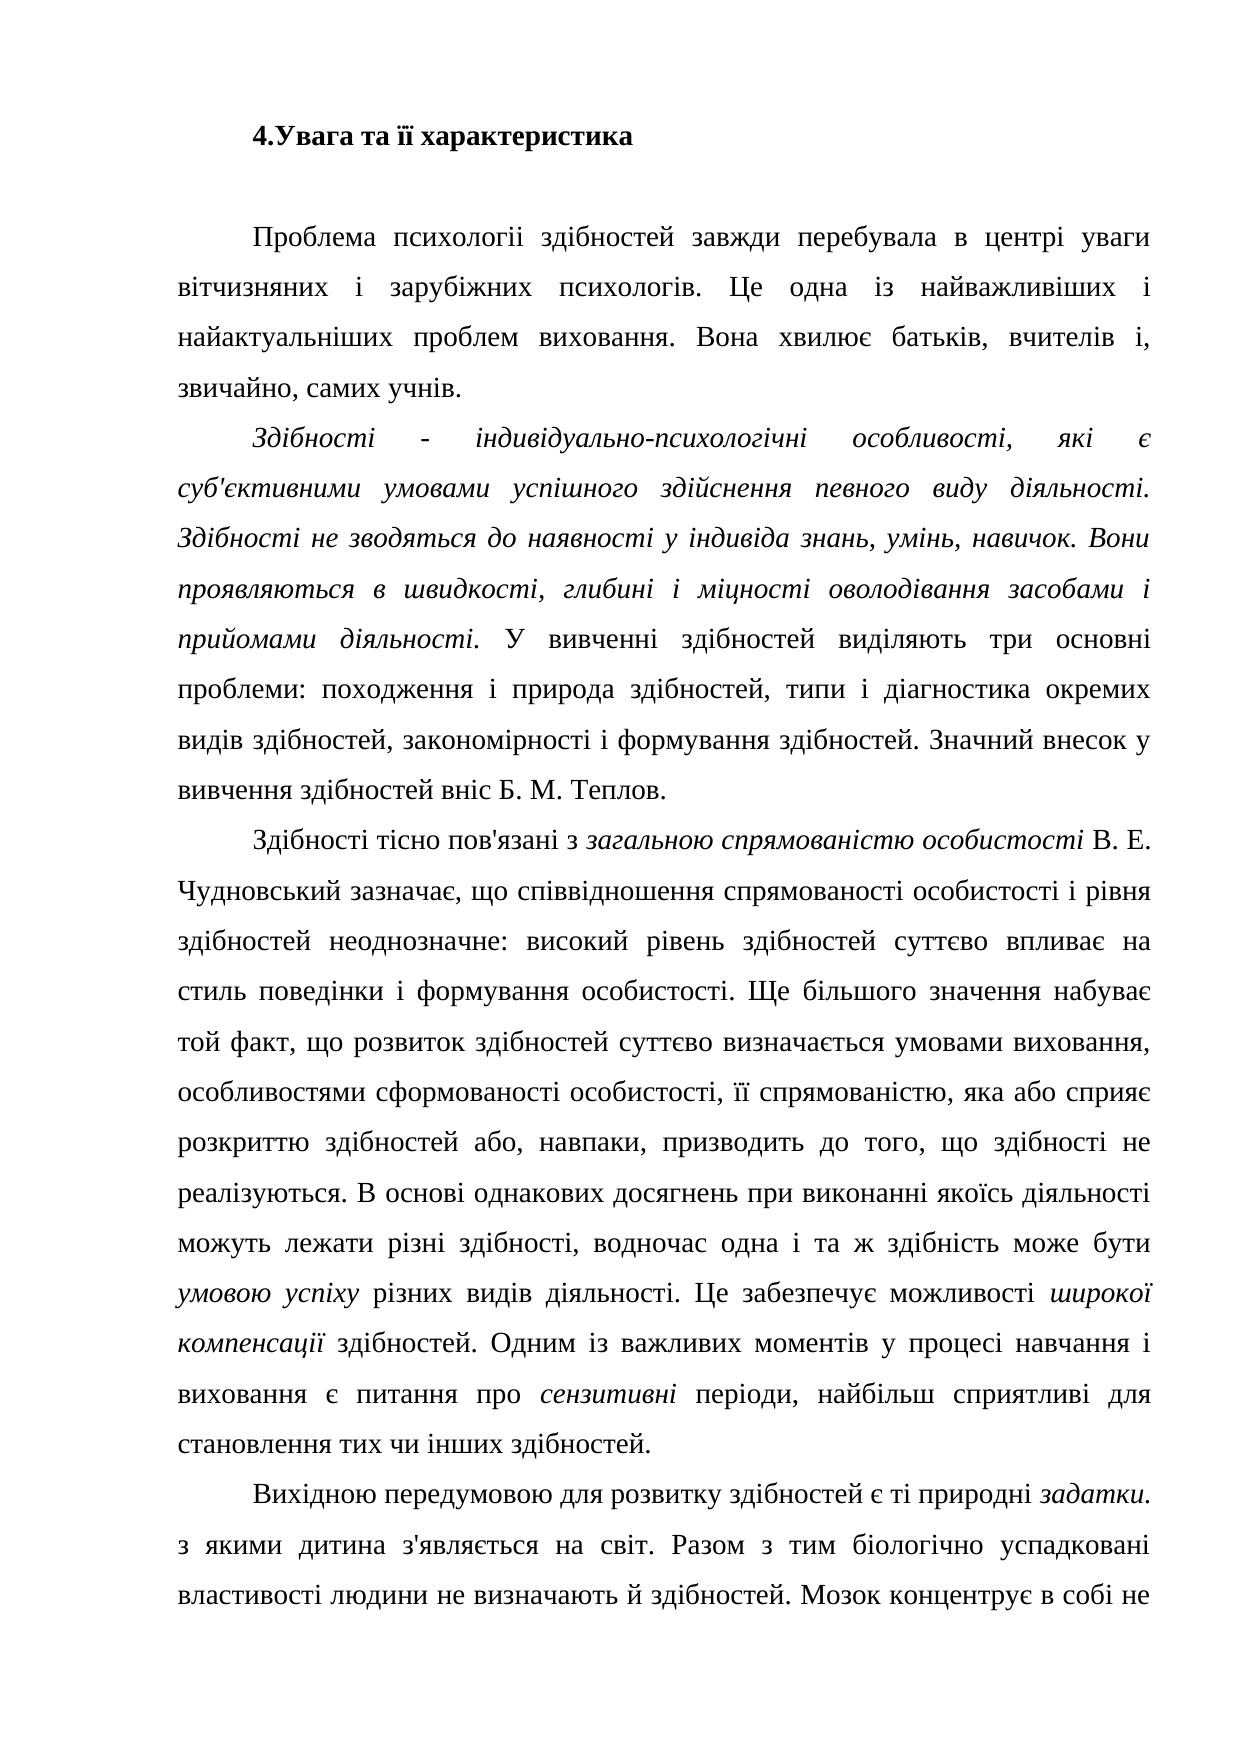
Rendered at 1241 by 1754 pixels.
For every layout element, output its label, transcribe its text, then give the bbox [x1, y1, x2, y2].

text Здібності тісно пов'язані з загальною спрямованістю особистості В. Е. Чудновський зазначає, що співвідношення спрямованості особистості і рівня здібностей неоднозначне: високий рівень здібностей суттєво впливає на стиль поведінки і формування особистості. Ще більшого значення набуває той факт, що розвиток здібностей суттєво визначається умовами виховання, особливостями сформованості особистості, її спрямованістю, яка або сприяє розкриттю здібностей або, навпаки, призводить до того, що здібності не реалізуються. В основі однакових досягнень при виконанні якоїсь діяльності можуть лежати різні здібності, водночас одна і та ж здібність може бути умовою успіху різних видів діяльності. Це забезпечує можливості широкої компенсації здібностей. Одним із важливих моментів у процесі навчання і виховання є питання про сензитивні періоди, найбільш сприятливі для становлення тих чи інших здібностей. [177, 822, 1152, 1460]
text Проблема психологіі здібностей завжди перебувала в центрі уваги вітчизняних і зарубіжних психологів. Це одна із найважливіших і найактуальніших проблем виховання. Вона хвилює батьків, вчителів і, звичайно, самих учнів. [177, 219, 1152, 403]
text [177, 1477, 1152, 1611]
text 4.Увага та її характеристика [177, 118, 1152, 152]
text Здібності - індивідуально-психологічні особливості, які є суб'єктивними умовами успішного здійснення певного виду діяльності. Здібності не зводяться до наявності у індивіда знань, умінь, навичок. Вони проявляються в швидкості, глибині і міцності оволодівання засобами і прийомами діяльності. У вивченні здібностей виділяють три основні проблеми: походження і природа здібностей, типи і діагностика окремих видів здібностей, закономірності і формування здібностей. Значний внесок у вивчення здібностей вніс Б. М. Теплов. [177, 420, 1152, 806]
